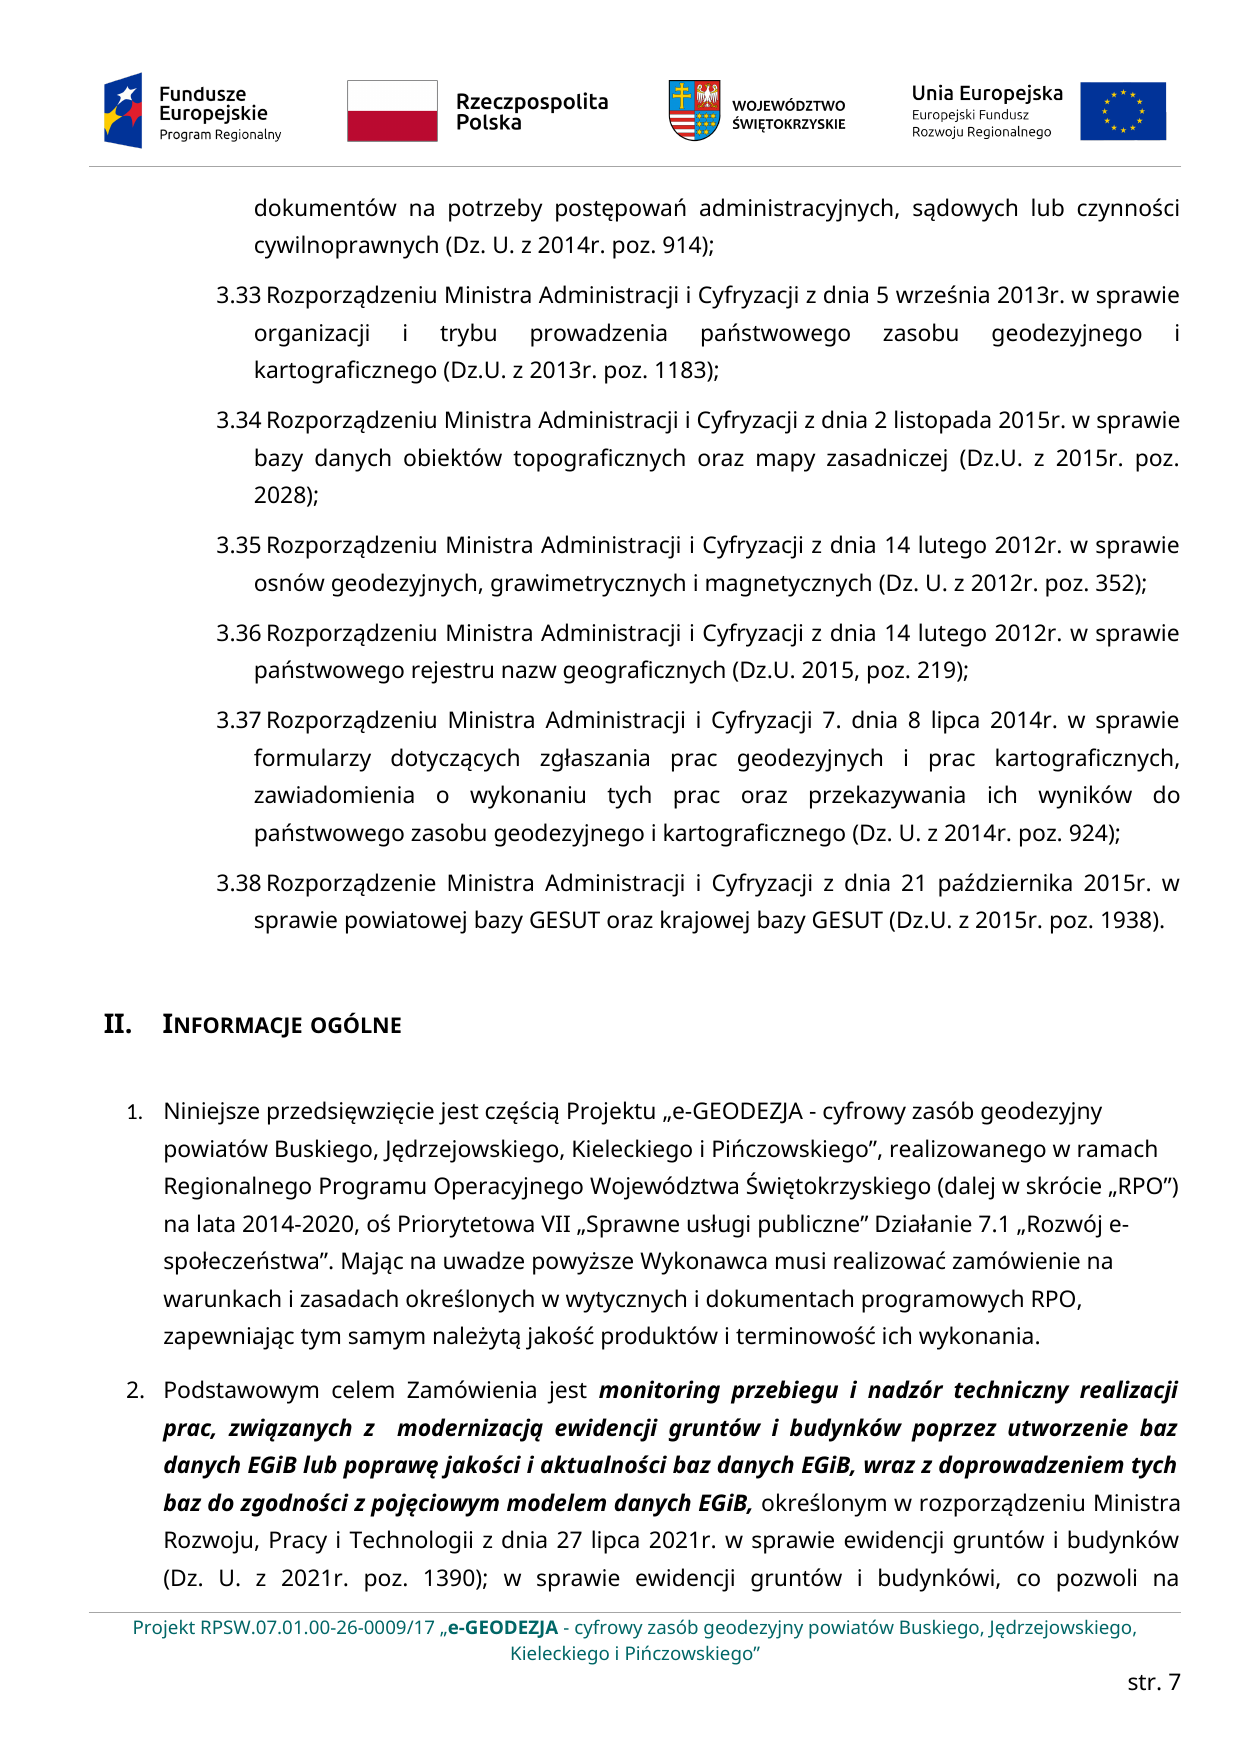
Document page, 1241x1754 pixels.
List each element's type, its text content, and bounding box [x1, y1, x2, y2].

list Rozporządzeniu Ministra Administracji i Cyfryzacji z dnia 14 lutego 2012r. w sprawie osnów geodezyjnych, grawimetrycznych i magnetycznych (Dz. U. z 2012r. poz. 352); [216, 529, 1181, 598]
list Rozporządzenie Ministra Administracji i Cyfryzacji z dnia 21 października 2015r. w sprawie powiatowej bazy GESUT oraz krajowej bazy GESUT (Dz.U. z 2015r. poz. 1938). [216, 867, 1181, 935]
list Rozporządzeniu Ministra Administracji i Cyfryzacji 7. dnia 8 lipca 2014r. w sprawie formularzy dotyczących zgłaszania prac geodezyjnych i prac kartograficznych, zawiadomienia o wykonaniu tych prac oraz przekazywania ich wyników do państwowego zasobu geodezyjnego i kartograficznego (Dz. U. z 2014r. poz. 924); [216, 704, 1181, 848]
list Rozporządzeniu Ministra Administracji i Cyfryzacji z dnia 2 listopada 2015r. w sprawie bazy danych obiektów topograficznych oraz mapy zasadniczej (Dz.U. z 2015r. poz. 2028); [216, 404, 1181, 510]
picture [88, 59, 1182, 164]
list Rozporządzeniu Ministra Administracji i Cyfryzacji z dnia 5 września 2013r. w sprawie organizacji i trybu prowadzenia państwowego zasobu geodezyjnego i kartograficznego (Dz.U. z 2013r. poz. 1183); [216, 279, 1181, 385]
list Niniejsze przedsięwzięcie jest częścią Projektu „e-GEODEZJA - cyfrowy zasób geodezyjny powiatów Buskiego, Jędrzejowskiego, Kieleckiego i Pińczowskiego”, realizowanego w ramach Regionalnego Programu Operacyjnego Województwa Świętokrzyskiego (dalej w skrócie „RPO”) na lata 2014-2020, oś Priorytetowa VII „Sprawne usługi publiczne” Działanie 7.1 „Rozwój e-społeczeństwa”. Mając na uwadze powyższe Wykonawca musi realizować zamówienie na warunkach i zasadach określonych w wytycznych i dokumentach programowych RPO, zapewniając tym samym należytą jakość produktów i terminowość ich wykonania. [126, 1095, 1181, 1351]
list Rozporządzeniu Ministra Administracji i Cyfryzacji z dnia 14 lutego 2012r. w sprawie państwowego rejestru nazw geograficznych (Dz.U. 2015, poz. 219); [216, 617, 1181, 685]
subtitle Informacje ogólne [103, 1004, 1181, 1041]
